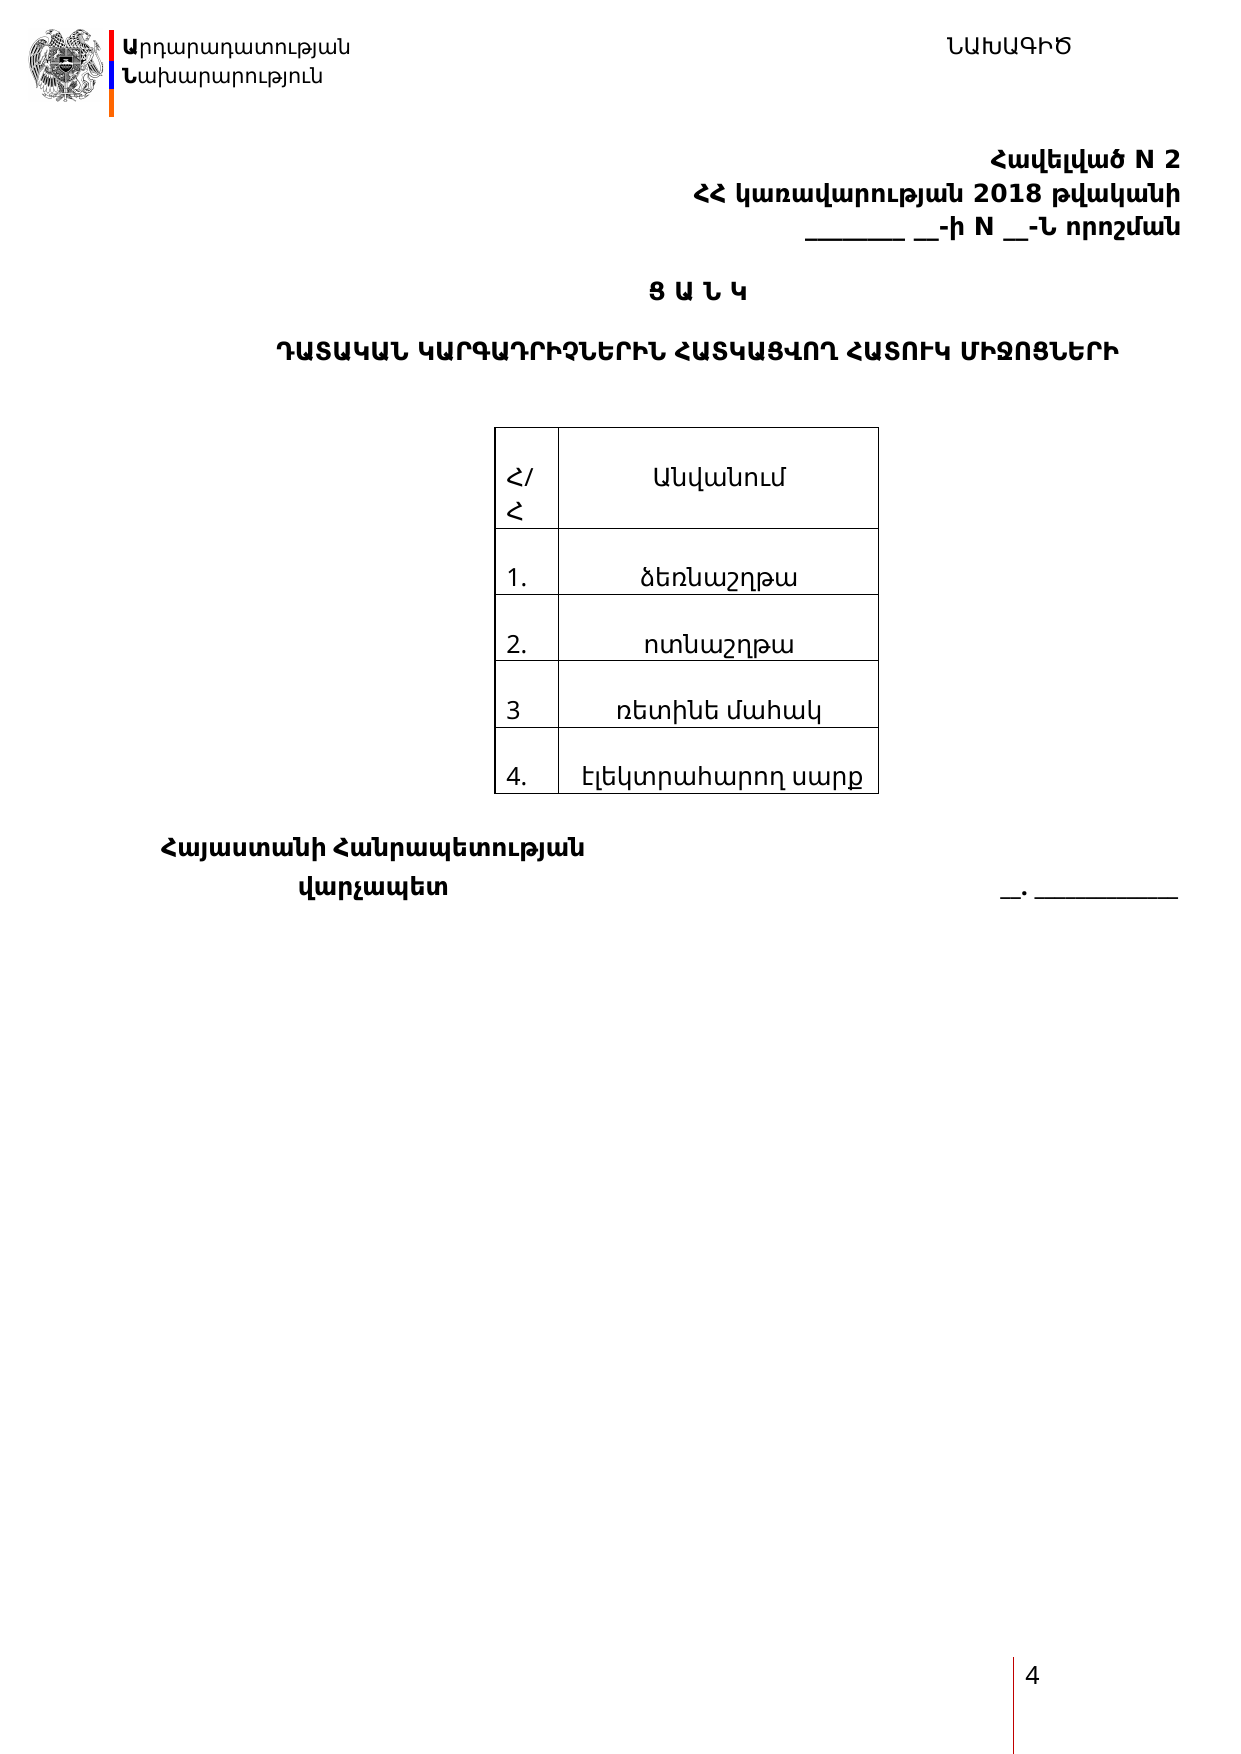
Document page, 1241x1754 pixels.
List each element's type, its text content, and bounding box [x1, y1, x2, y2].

table_cell 4. [496, 728, 558, 793]
table_header __. ______________ [607, 794, 1179, 908]
text Ց Ա Ն Կ [141, 277, 1181, 306]
table_cell ձեռնաշղթա [559, 529, 878, 594]
table_header Հ/Հ [496, 428, 558, 528]
table_header Անվանում [559, 428, 878, 528]
text Հավելված N 2 ՀՀ կառավարության 2018 թվականի ________ __-ի N __-Ն որոշման [141, 145, 1181, 242]
table_cell ոտնաշղթա [559, 595, 878, 660]
table_cell ռետինե մահակ [559, 661, 878, 727]
table_cell 3 [496, 661, 558, 727]
table_cell 1. [496, 529, 558, 594]
table_header Հայաստանի Հանրապետության վարչապետ [139, 794, 607, 908]
table_cell էլեկտրահարող սարք [559, 728, 878, 793]
picture [28, 28, 104, 102]
text ԴԱՏԱԿԱՆ ԿԱՐԳԱԴՐԻՉՆԵՐԻՆ ՀԱՏԿԱՑՎՈՂ ՀԱՏՈՒԿ ՄԻՋՈՑՆԵՐԻ [141, 338, 1181, 367]
table_cell 2. [496, 595, 558, 660]
